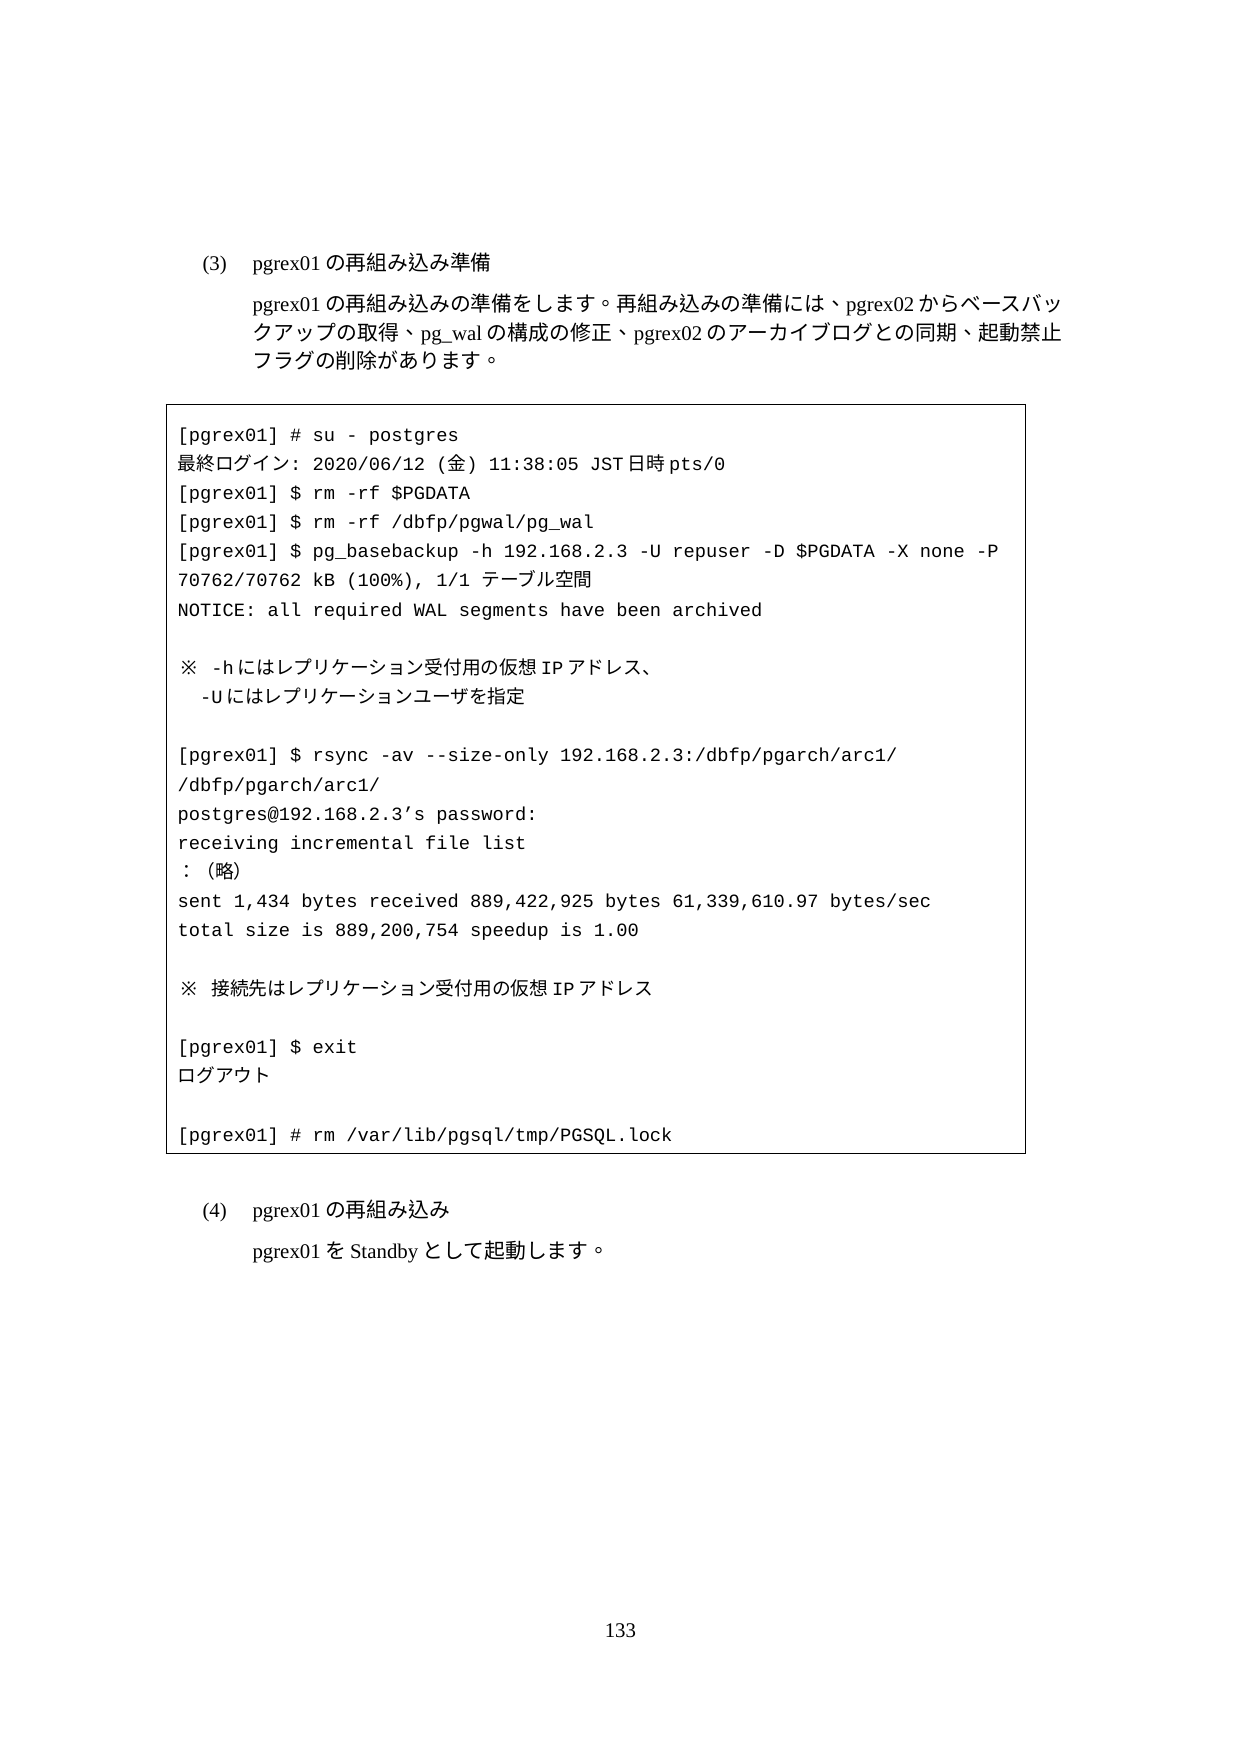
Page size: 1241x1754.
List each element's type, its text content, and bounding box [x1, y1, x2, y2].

list pgrex01をStandbyとして起動します。 [202, 1236, 1063, 1264]
table_header [pgrex01] # su - postgres 最終ログイン: 2020/06/12 (金) 11:38:05 JST日時 pts/0 [pgrex01] $ rm -rf $PGDATA [pgrex01] $ rm -rf /dbfp/pgwal/pg_wal [pgrex01] $ pg_basebackup -h 192.168.2.3 -U repuser -D $PGDATA -X none -P 70762/70762 kB (100%), 1/1 テーブル空間 NOTICE: all required WAL segments have been archived ※ -hにはレプリケーション受付用の仮想IPアドレス、 -Uにはレプリケーションユーザを指定 [pgrex01] $ rsync -av --size-only 192.168.2.3:/dbfp/pgarch/arc1/ /dbfp/pgarch/arc1/ postgres@192.168.2.3’s password: receiving incremental file list ：（略） sent 1,434 bytes received 889,422,925 bytes 61,339,610.97 bytes/sec total size is 889,200,754 speedup is 1.00 ※ 接続先はレプリケーション受付用の仮想IPアドレス [pgrex01] $ exit ログアウト [pgrex01] # rm /var/lib/pgsql/tmp/PGSQL.lock [167, 405, 1025, 1152]
list pgrex01の再組み込みの準備をします。再組み込みの準備には、pgrex02からベースバックアップの取得、pg_walの構成の修正、pgrex02のアーカイブログとの同期、起動禁止フラグの削除があります。 [202, 289, 1063, 375]
list pgrex01の再組み込み準備 [202, 248, 1063, 277]
list pgrex01の再組み込み [202, 1195, 1063, 1224]
